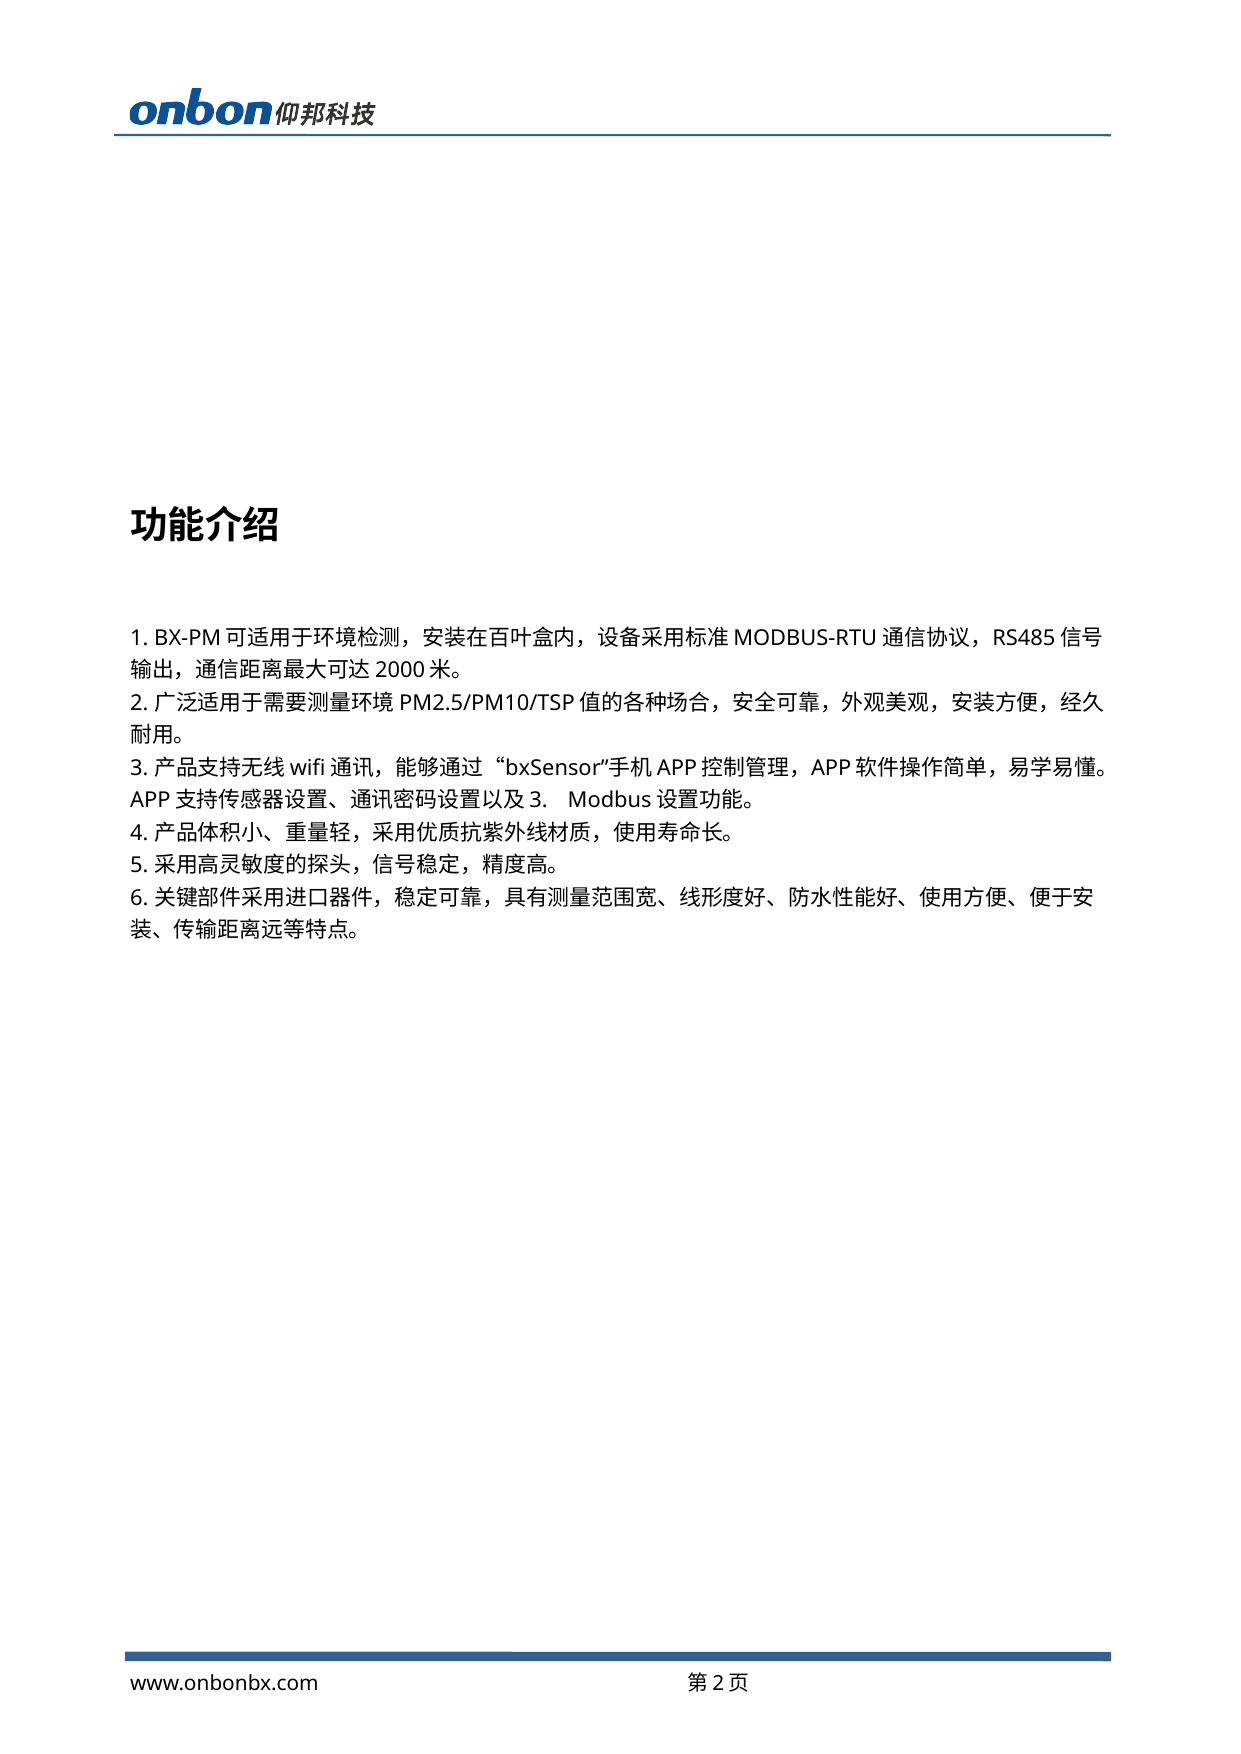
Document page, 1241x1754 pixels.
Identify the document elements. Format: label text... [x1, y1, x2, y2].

text 3. 产品支持无线wifi通讯，能够通过“bxSensor”手机APP控制管理，APP软件操作简单，易学易懂。APP支持传感器设置、通讯密码设置以及3. Modbus设置功能。 4. 产品体积小、重量轻，采用优质抗紫外线材质，使用寿命长。 5. 采用高灵敏度的探头，信号稳定，精度高。 6. 关键部件采用进口器件，稳定可靠，具有测量范围宽、线形度好、防水性能好、使用方便、便于安装、传输距离远等特点。 [130, 749, 1110, 944]
picture [129, 88, 376, 126]
text 1. BX-PM可适用于环境检测，安装在百叶盒内，设备采用标准MODBUS-RTU 通信协议，RS485信号输出，通信距离最大可达2000米。 2. 广泛适用于需要测量环境PM2.5/PM10/TSP值的各种场合，安全可靠，外观美观，安装方便，经久耐用。 [130, 587, 1110, 749]
text 功能介绍 [130, 489, 1110, 554]
